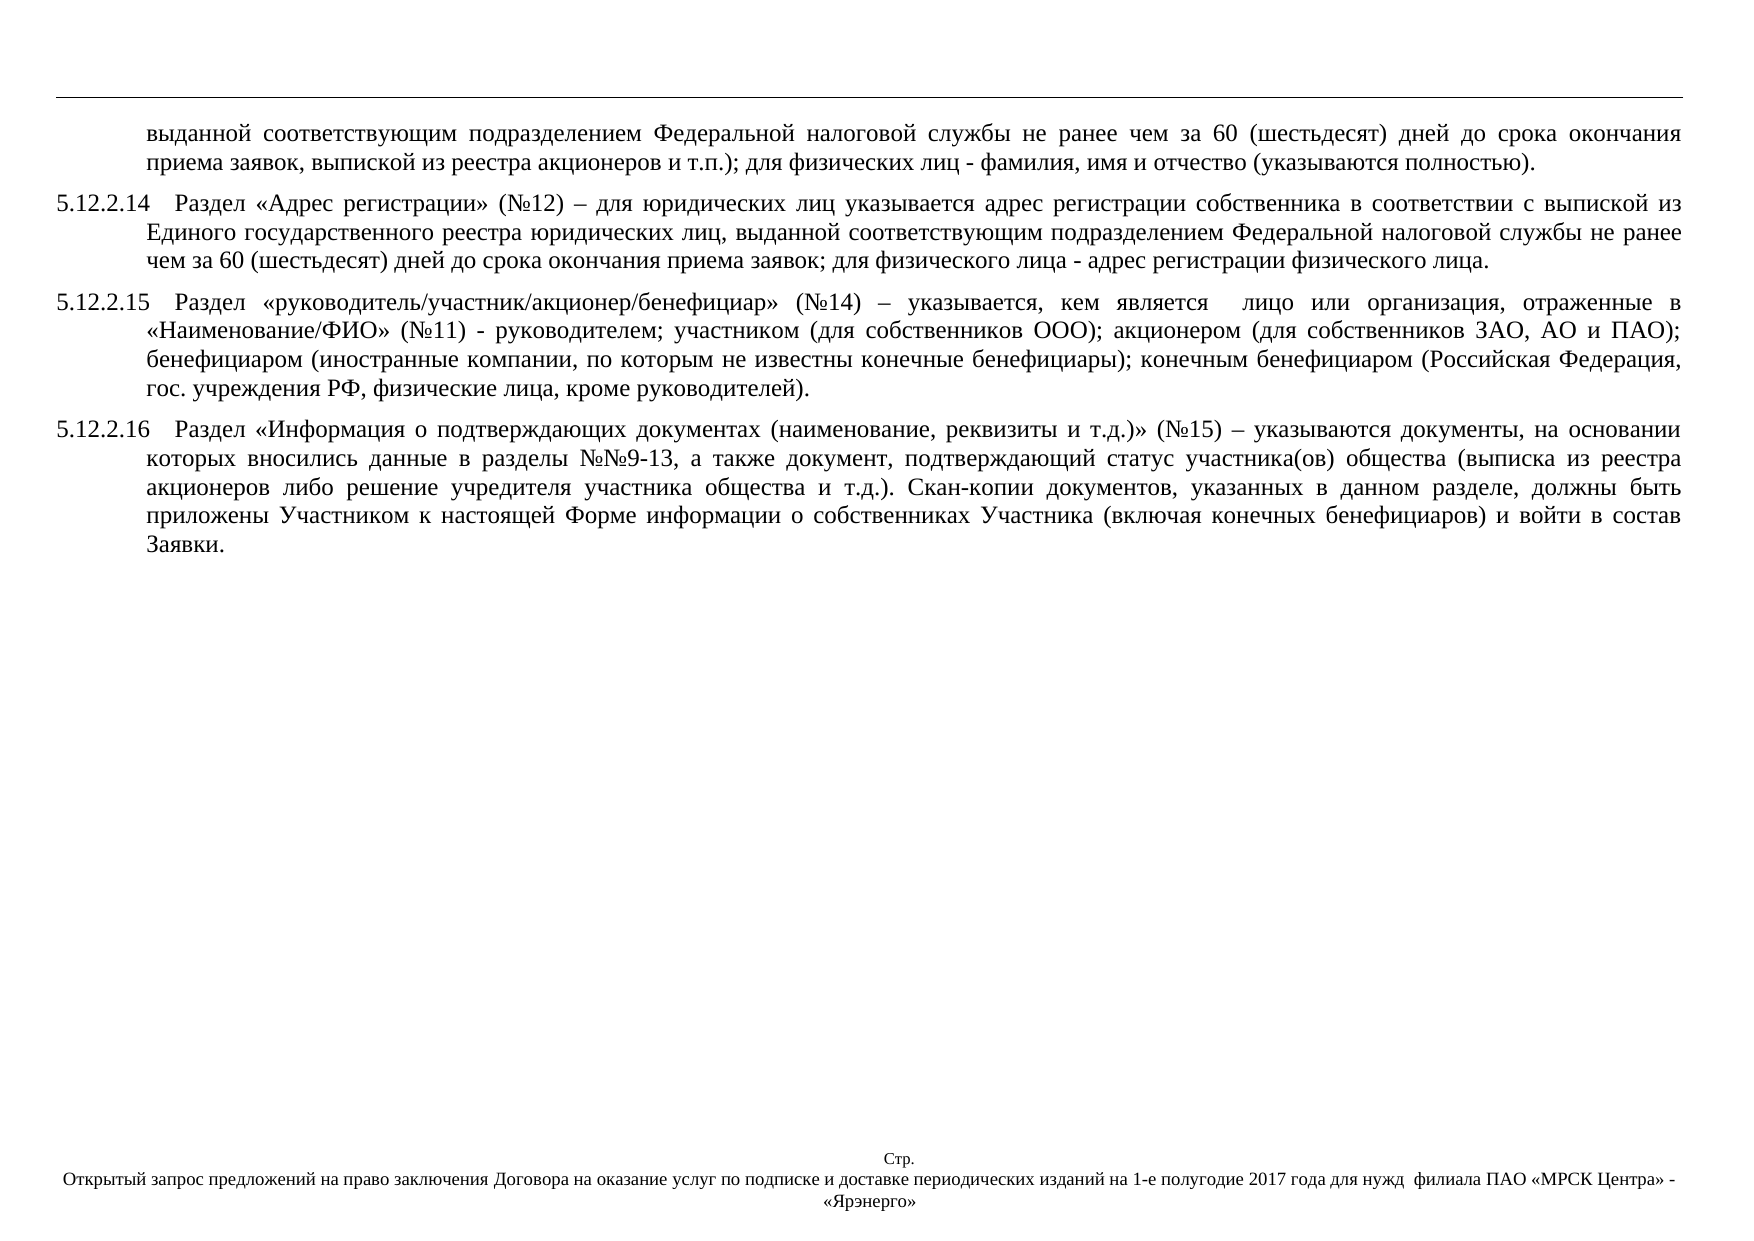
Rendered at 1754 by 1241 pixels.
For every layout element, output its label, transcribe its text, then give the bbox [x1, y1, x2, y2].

list Раздел «Адрес регистрации» (№12) – для юридических лиц указывается адрес регистрации собственника в соответствии с выпиской из Единого государственного реестра юридических лиц, выданной соответствующим подразделением Федеральной налоговой службы не ранее чем за 60 (шестьдесят) дней до срока окончания приема заявок; для физического лица - адрес регистрации физического лица. [56, 188, 1683, 274]
list Раздел «Информация о подтверждающих документах (наименование, реквизиты и т.д.)» (№15) – указываются документы, на основании которых вносились данные в разделы №№9-13, а также документ, подтверждающий статус участника(ов) общества (выписка из реестра акционеров либо решение учредителя участника общества и т.д.). Скан-копии документов, указанных в данном разделе, должны быть приложены Участником к настоящей Форме информации о собственниках Участника (включая конечных бенефициаров) и войти в состав Заявки. [56, 414, 1683, 558]
list Раздел «руководитель/участник/акционер/бенефициар» (№14) – указывается, кем является лицо или организация, отраженные в «Наименование/ФИО» (№11) - руководителем; участником (для собственников ООО); акционером (для собственников ЗАО, АО и ПАО); бенефициаром (иностранные компании, по которым не известны конечные бенефициары); конечным бенефициаром (Российская Федерация, гос. учреждения РФ, физические лица, кроме руководителей). [56, 287, 1683, 402]
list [56, 118, 1683, 176]
